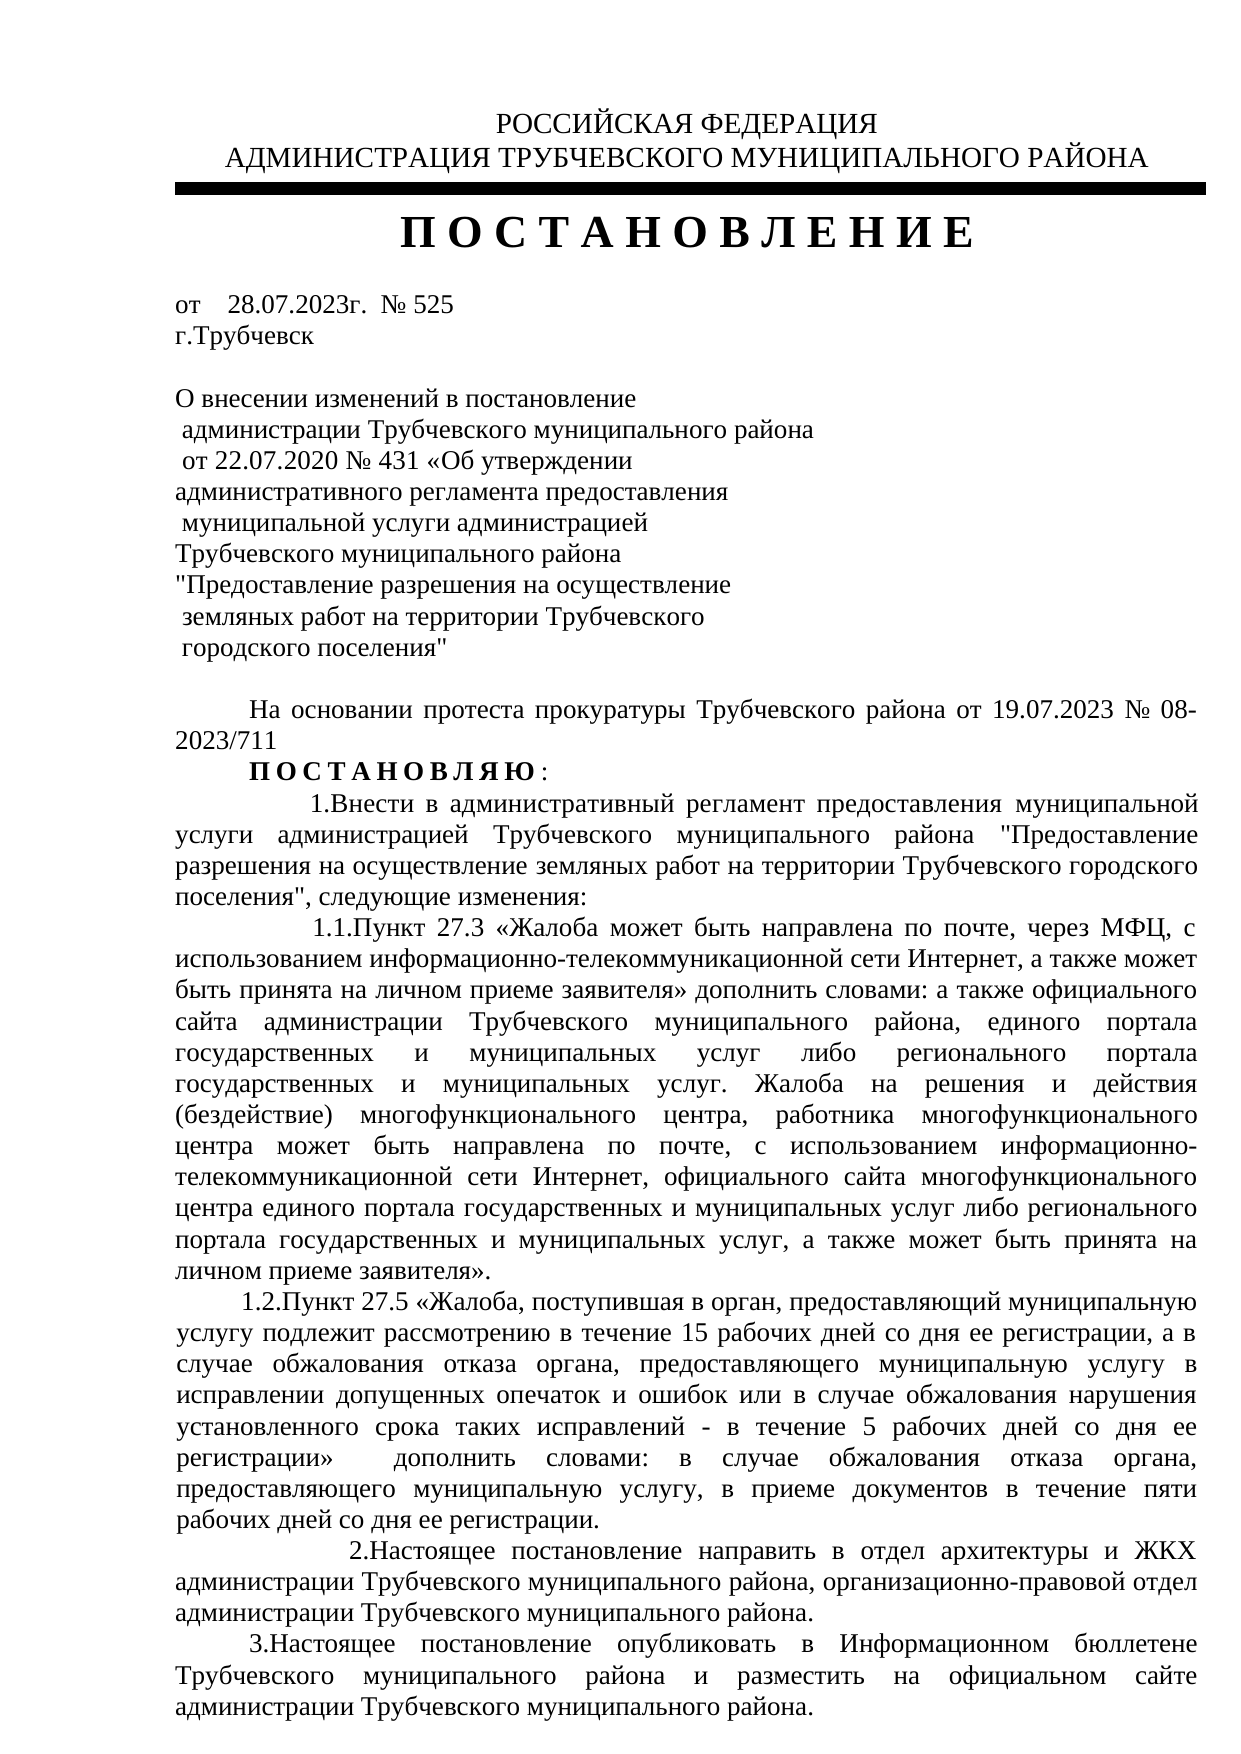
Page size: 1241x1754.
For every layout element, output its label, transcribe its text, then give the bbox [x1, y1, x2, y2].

text земляных работ на территории Трубчевского [175, 600, 1198, 631]
text П О С Т А Н О В Л Е Н И Е [175, 204, 1198, 257]
text административного регламента предоставления [175, 475, 1198, 506]
text О внесении изменений в постановление [175, 382, 1198, 413]
text ПОСТАНОВЛЯЮ: [175, 756, 1198, 787]
text 3.Настоящее постановление опубликовать в Информационном бюллетене Трубчевского муниципального района и разместить на официальном сайте администрации Трубчевского муниципального района. [175, 1628, 1198, 1721]
text 1.Внести в административный регламент предоставления муниципальной услуги администрацией Трубчевского муниципального района "Предоставление разрешения на осуществление земляных работ на территории Трубчевского городского поселения", следующие изменения: [175, 787, 1198, 911]
text АДМИНИСТРАЦИЯ ТРУБЧЕВСКОГО МУНИЦИПАЛЬНОГО РАЙОНА [175, 140, 1198, 173]
text "Предоставление разрешения на осуществление [175, 569, 1198, 600]
text г.Трубчевск [175, 319, 1198, 351]
text от 22.07.2020 № 431 «Об утверждении [175, 444, 1198, 475]
text РОССИЙСКАЯ ФЕДЕРАЦИЯ [175, 106, 1198, 140]
text Трубчевского муниципального района [175, 537, 1198, 569]
text муниципальной услуги администрацией [175, 506, 1198, 537]
text 2.Настоящее постановление направить в отдел архитектуры и ЖКХ администрации Трубчевского муниципального района, организационно-правовой отдел администрации Трубчевского муниципального района. [175, 1534, 1198, 1628]
text 1.2.Пункт 27.5 «Жалоба, поступившая в орган, предоставляющий муниципальную услугу подлежит рассмотрению в течение 15 рабочих дней со дня ее регистрации, а в случае обжалования отказа органа, предоставляющего муниципальную услугу в исправлении допущенных опечаток и ошибок или в случае обжалования нарушения установленного срока таких исправлений - в течение 5 рабочих дней со дня ее регистрации» дополнить словами: в случае обжалования отказа органа, предоставляющего муниципальную услугу, в приеме документов в течение пяти рабочих дней со дня ее регистрации. [176, 1285, 1198, 1534]
text На основании протеста прокуратуры Трубчевского района от 19.07.2023 № 08-2023/711 [175, 693, 1198, 756]
text администрации Трубчевского муниципального района [175, 413, 1198, 444]
text городского поселения" [175, 631, 1198, 662]
text 1.1.Пункт 27.3 «Жалоба может быть направлена по почте, через МФЦ, с использованием информационно-телекоммуникационной сети Интернет, а также может быть принята на личном приеме заявителя» дополнить словами: а также официального сайта администрации Трубчевского муниципального района, единого портала государственных и муниципальных услуг либо регионального портала государственных и муниципальных услуг. Жалоба на решения и действия (бездействие) многофункционального центра, работника многофункционального центра может быть направлена по почте, с использованием информационно-телекоммуникационной сети Интернет, официального сайта многофункционального центра единого портала государственных и муниципальных услуг либо регионального портала государственных и муниципальных услуг, а также может быть принята на личном приеме заявителя». [175, 911, 1198, 1285]
text от 28.07.2023г. № 525 [175, 288, 1198, 319]
